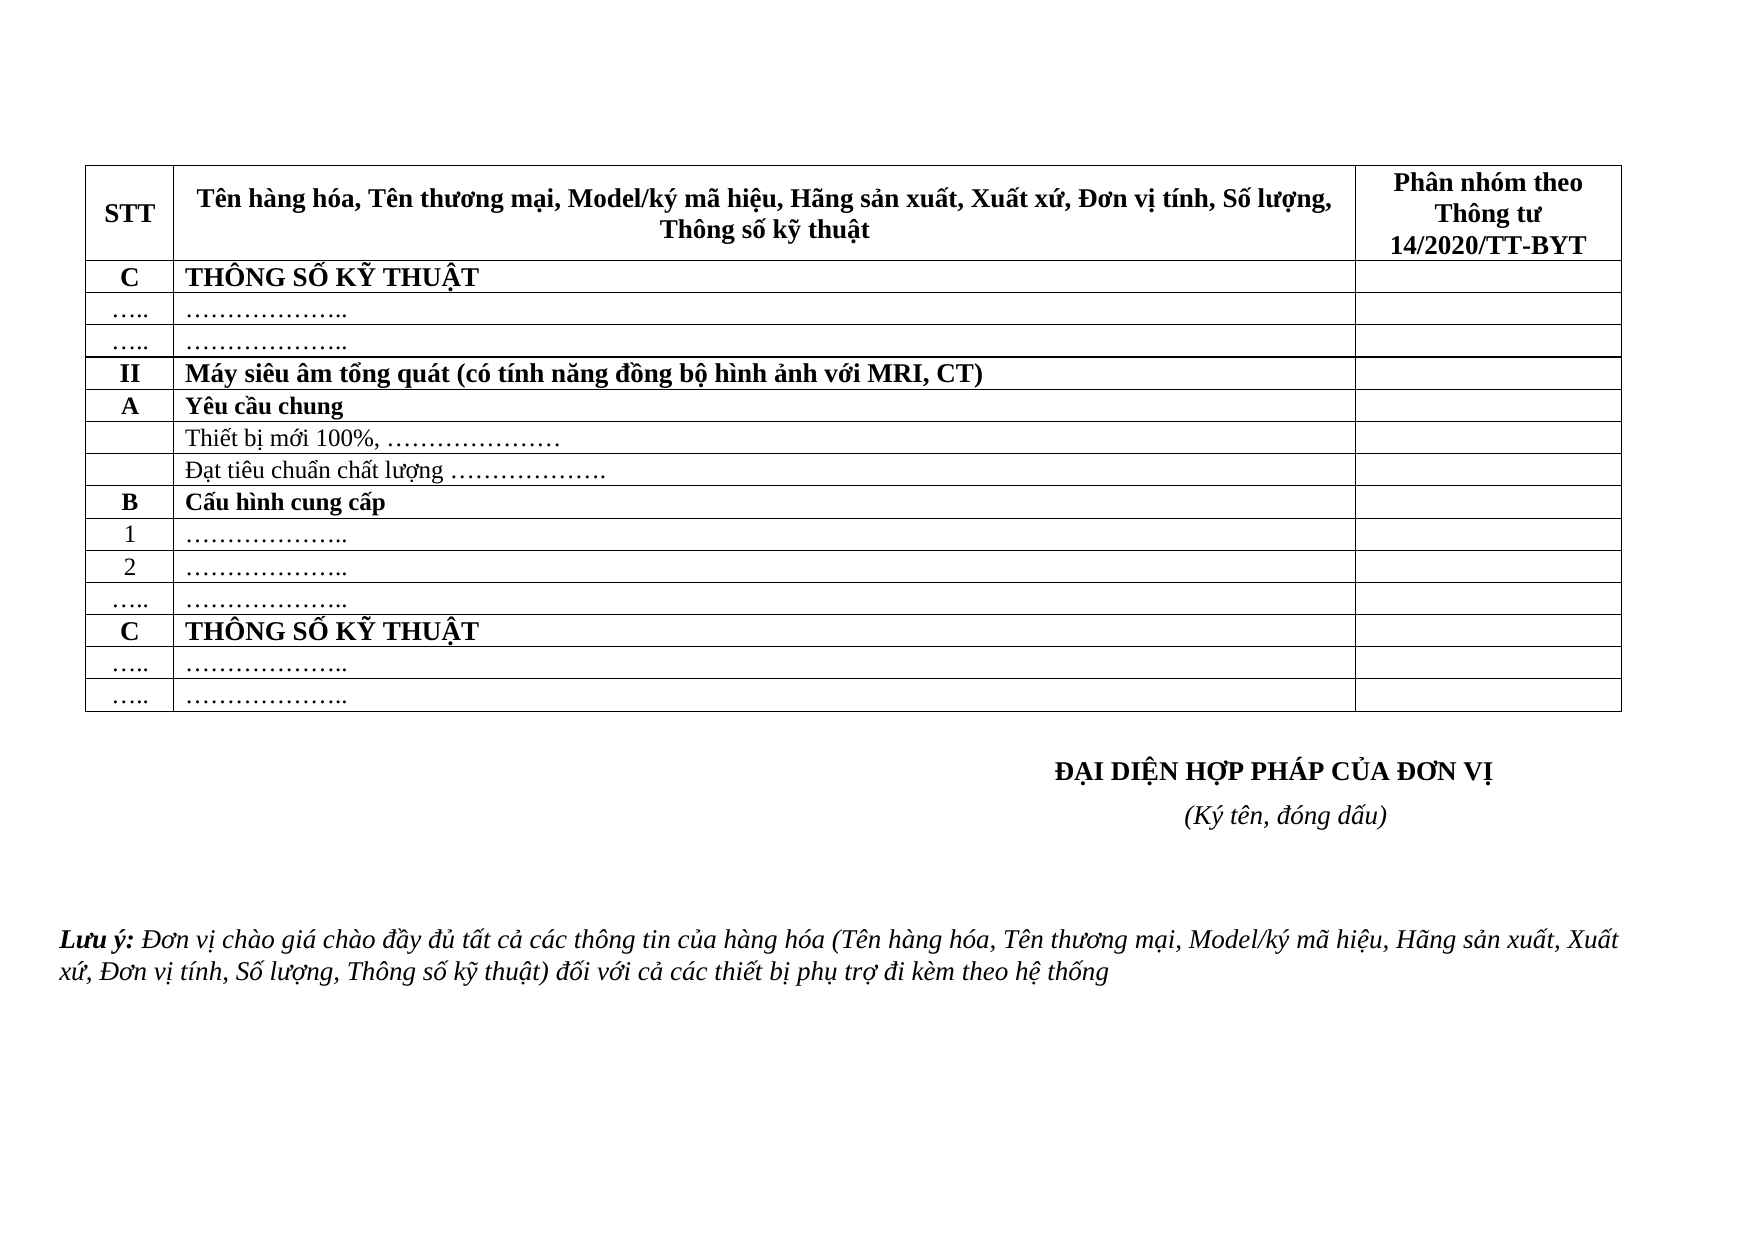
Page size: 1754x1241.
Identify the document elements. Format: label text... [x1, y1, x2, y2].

table_cell ……………….. [174, 325, 1355, 356]
table_cell THÔNG SỐ KỸ THUẬT [174, 261, 1355, 292]
table_cell [1356, 422, 1621, 453]
table_cell ….. [86, 679, 173, 711]
text Lưu ý: Đơn vị chào giá chào đầy đủ tất cả các thông tin của hàng hóa (Tên hàng hóa, Tên thương mại, Model/ký mã hiệu, Hãng sản xuất, Xuất xứ, Đơn vị tính, Số lượng, Thông số kỹ thuật) đối với cả các thiết bị phụ trợ đi kèm theo hệ thống [59, 923, 1648, 986]
table_header Tên hàng hóa, Tên thương mại, Model/ký mã hiệu, Hãng sản xuất, Xuất xứ, Đơn vị tính, Số lượng, Thông số kỹ thuật [174, 166, 1355, 260]
table_cell Yêu cầu chung [174, 390, 1355, 421]
table_cell ……………….. [174, 293, 1355, 324]
table_cell ……………….. [174, 583, 1355, 614]
table_cell [1356, 486, 1621, 517]
table_cell [1356, 679, 1621, 711]
table_cell 1 [86, 519, 173, 549]
table_cell A [86, 390, 173, 421]
table_cell C [86, 261, 173, 292]
table_cell [1356, 583, 1621, 614]
table_cell [86, 422, 173, 453]
table_cell [1356, 293, 1621, 324]
table_cell Máy siêu âm tổng quát (có tính năng đồng bộ hình ảnh với MRI, CT) [174, 358, 1355, 389]
table_cell ……………….. [174, 519, 1355, 549]
table_cell B [86, 486, 173, 517]
table_cell [86, 454, 173, 485]
text ĐẠI DIỆN HỢP PHÁP CỦA ĐƠN VỊ [959, 755, 1648, 786]
table_cell 2 [86, 551, 173, 582]
table_cell ….. [86, 583, 173, 614]
table_cell Thiết bị mới 100%, ………………… [174, 422, 1355, 453]
table_cell ……………….. [174, 647, 1355, 678]
table_cell [1356, 454, 1621, 485]
table_cell [1356, 390, 1621, 421]
table_cell [1356, 519, 1621, 549]
table_header Phân nhóm theo Thông tư 14/2020/TT-BYT [1356, 166, 1621, 260]
table_cell THÔNG SỐ KỸ THUẬT [174, 615, 1355, 646]
table_cell ….. [86, 293, 173, 324]
text (Ký tên, đóng dấu) [59, 799, 1648, 830]
table_cell ….. [86, 325, 173, 356]
table_cell [1356, 615, 1621, 646]
table_cell [1356, 325, 1621, 356]
table_cell ….. [86, 647, 173, 678]
table_cell [1356, 358, 1621, 389]
table_cell [1356, 551, 1621, 582]
table_header STT [86, 166, 173, 260]
table_cell [1356, 261, 1621, 292]
table_cell [1356, 647, 1621, 678]
table_cell ……………….. [174, 679, 1355, 711]
table_cell Đạt tiêu chuẩn chất lượng ………………. [174, 454, 1355, 485]
table_cell C [86, 615, 173, 646]
table_cell Cấu hình cung cấp [174, 486, 1355, 517]
table_cell ……………….. [174, 551, 1355, 582]
table_cell II [86, 358, 173, 389]
